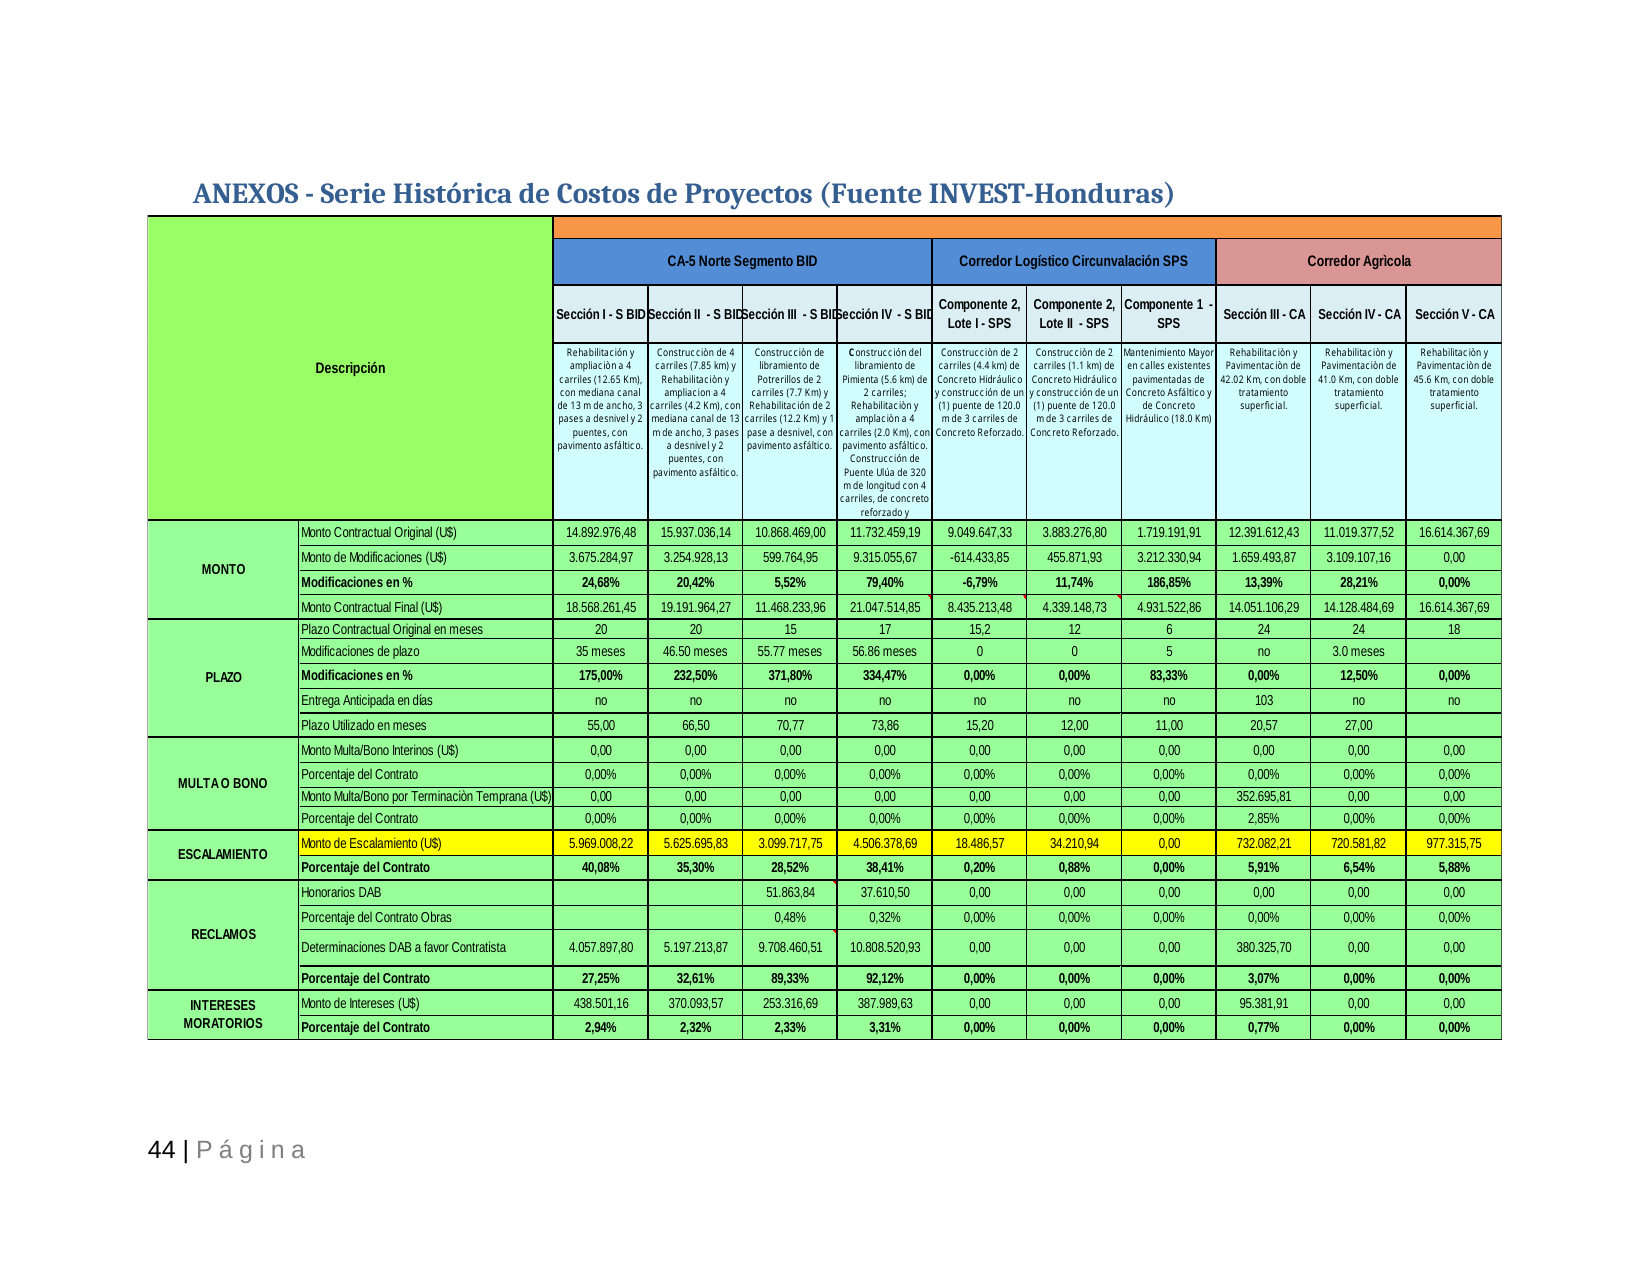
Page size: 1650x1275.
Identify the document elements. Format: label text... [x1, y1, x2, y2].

subtitle ANEXOS - Serie Histórica de Costos de Proyectos (Fuente INVEST-Honduras) [193, 177, 1502, 211]
